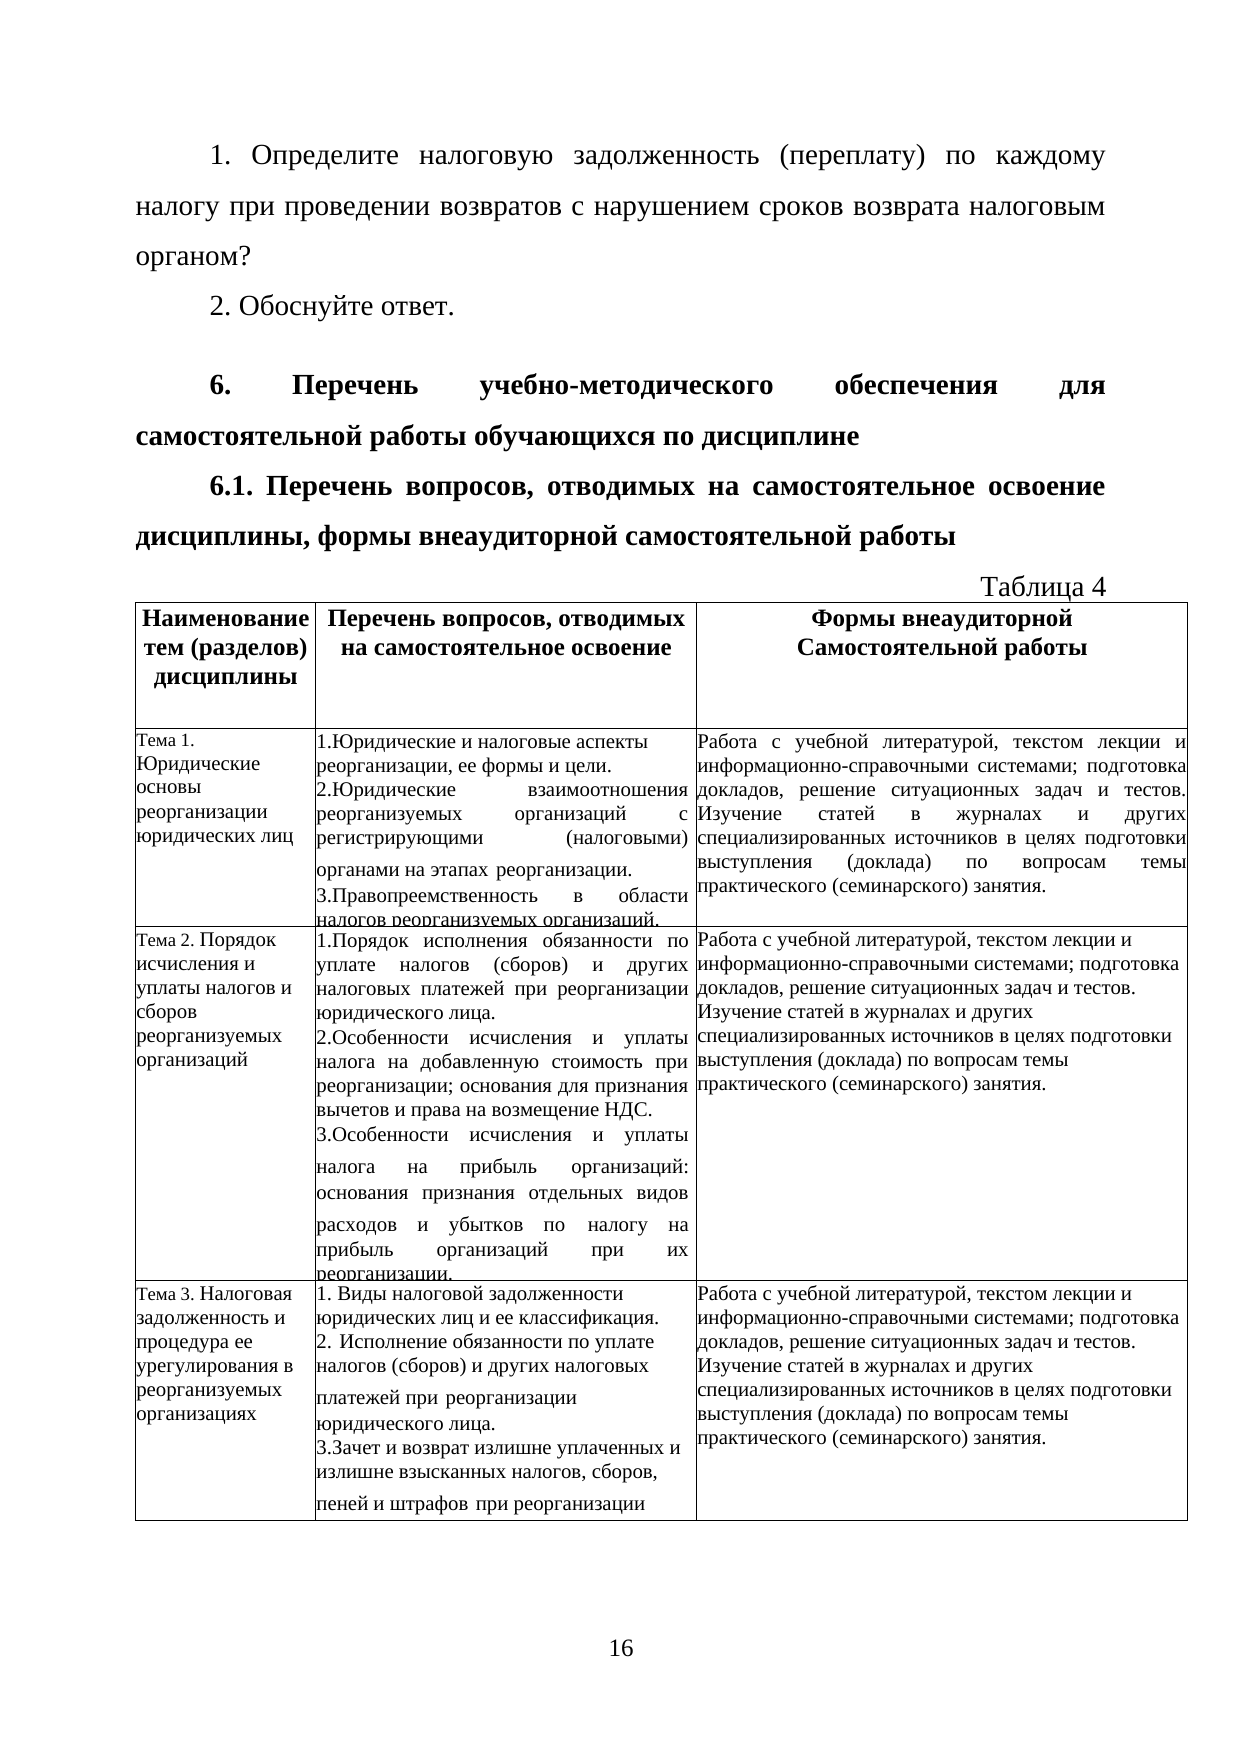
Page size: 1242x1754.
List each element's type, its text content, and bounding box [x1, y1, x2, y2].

table_cell 1. Виды налоговой задолженности юридических лиц и ее классификация. 2. Исполнение обязанности по уплате налогов (сборов) и других налоговых платежей при реорганизации юридического лица. 3.Зачет и возврат излишне уплаченных и излишне взысканных налогов, сборов, пеней и штрафов при реорганизации юридического лица. [316, 1281, 696, 1520]
text 6. Перечень учебно-методического обеспечения для самостоятельной работы обучающихся по дисциплине [135, 367, 1106, 451]
text 6.1. Перечень вопросов, отводимых на самостоятельное освоение дисциплины, формы внеаудиторной самостоятельной работы [135, 468, 1106, 552]
table_header Наименование тем (разделов) дисциплины [136, 603, 315, 728]
table_header Формы внеаудиторной Самостоятельной работы [697, 603, 1187, 728]
text 2. Обоснуйте ответ. [135, 288, 1106, 322]
table_cell Тема 1. Юридические основы реорганизации юридических лиц [136, 729, 315, 926]
table_cell 1.Порядок исполнения обязанности по уплате налогов (сборов) и других налоговых платежей при реорганизации юридического лица. 2.Особенности исчисления и уплаты налога на добавленную стоимость при реорганизации; основания для признания вычетов и права на возмещение НДС. 3.Особенности исчисления и уплаты налога на прибыль организаций: основания признания отдельных видов расходов и убытков по налогу на прибыль организаций при их реорганизации. [316, 927, 696, 1280]
table_cell Тема 2. Порядок исчисления и уплаты налогов и сборов реорганизуемых организаций [136, 927, 315, 1280]
text Таблица 4 [194, 569, 1106, 602]
text 1. Определите налоговую задолженность (переплату) по каждому налогу при проведении возвратов с нарушением сроков возврата налоговым органом? [135, 137, 1106, 272]
table_header Перечень вопросов, отводимых на самостоятельное освоение [316, 603, 696, 728]
table_cell 1.Юридические и налоговые аспекты реорганизации, ее формы и цели. 2.Юридические взаимоотношения реорганизуемых организаций с регистрирующими (налоговыми) органами на этапах реорганизации. 3.Правопреемственность в области налогов реорганизуемых организаций. [316, 729, 696, 926]
table_cell Тема 3. Налоговая задолженность и процедура ее урегулирования в реорганизуемых организациях [136, 1281, 315, 1520]
